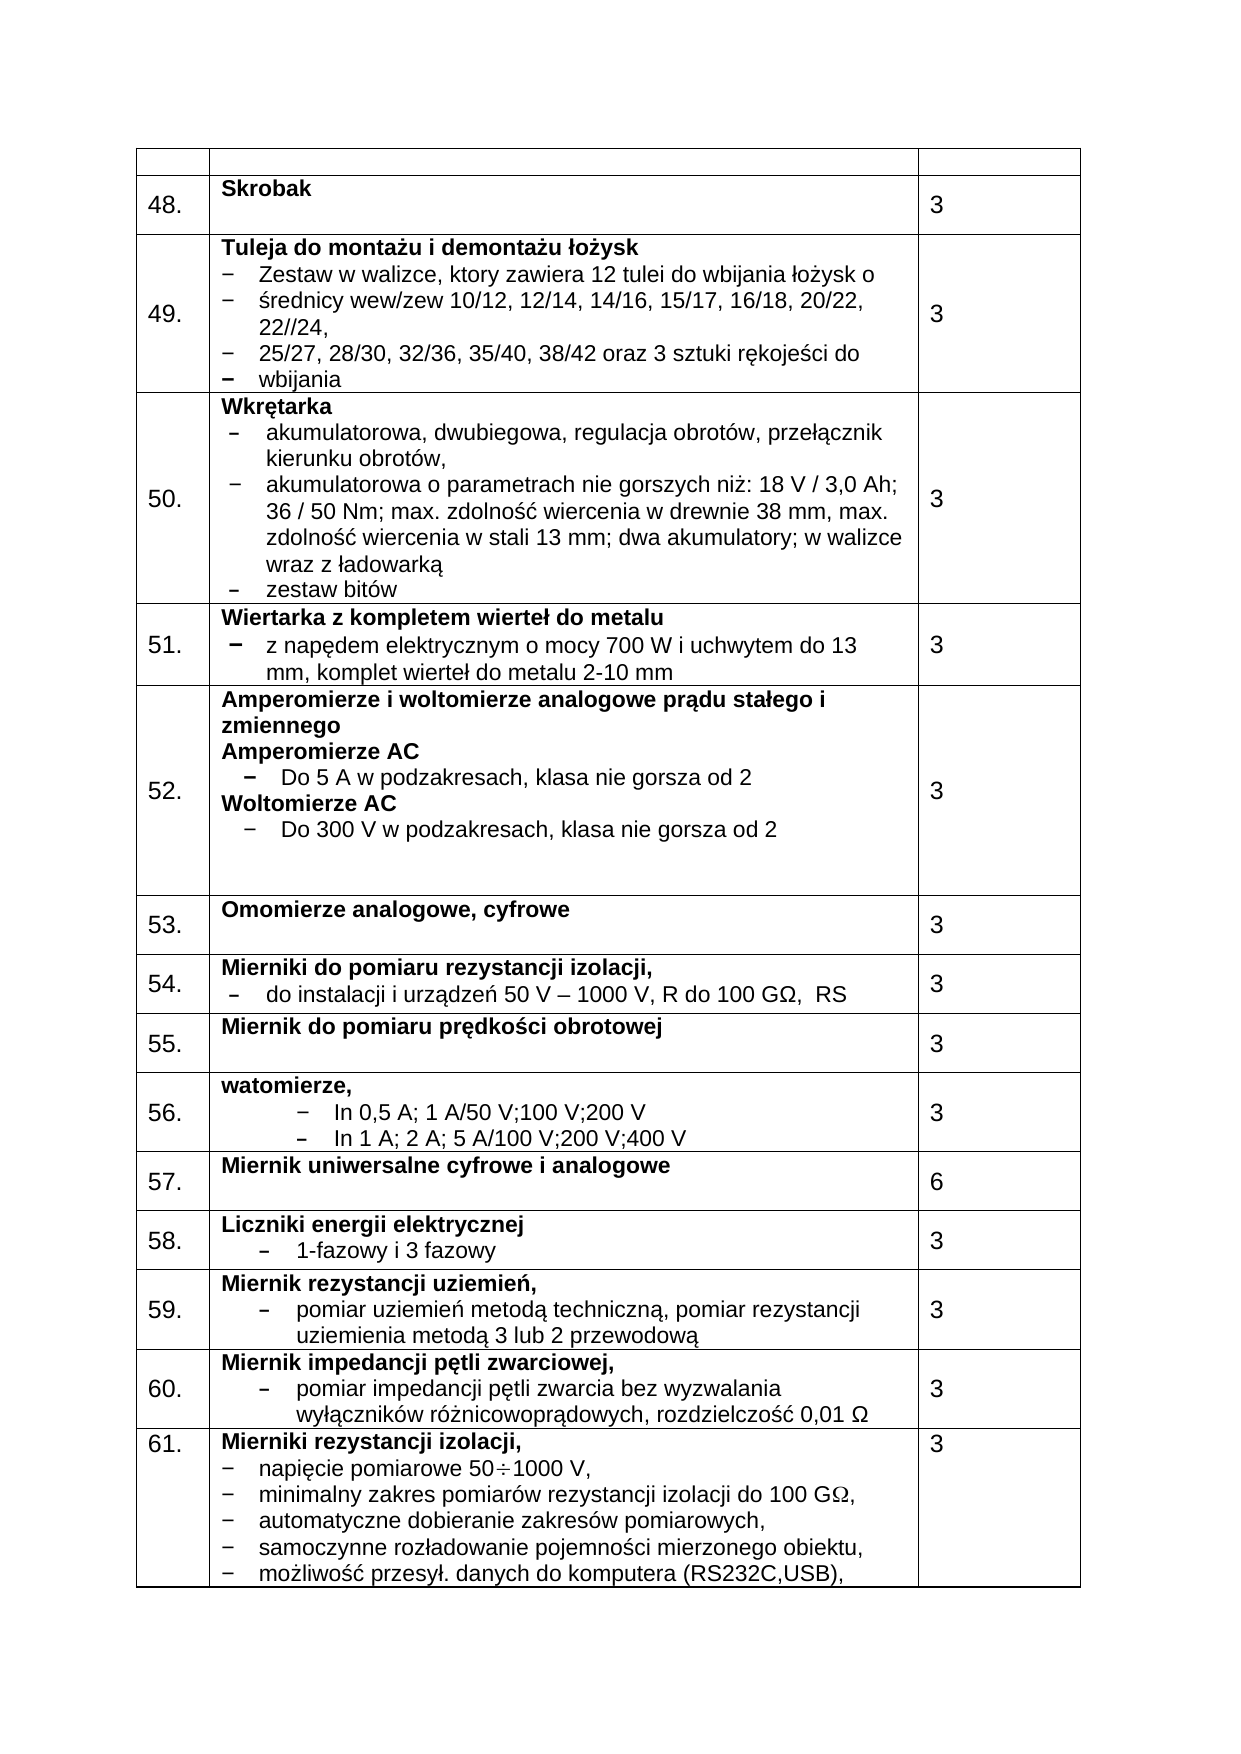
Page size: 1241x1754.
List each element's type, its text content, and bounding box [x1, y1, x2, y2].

table_cell 3 [919, 176, 1080, 234]
table_cell 3 [919, 1429, 1080, 1586]
table_cell 3 [919, 1270, 1080, 1348]
table_cell Wiertarka z kompletem wierteł do metalu z napędem elektrycznym o mocy 700 W i uchwytem do 13 mm, komplet wierteł do metalu 2-10 mm [210, 604, 918, 685]
table_cell [137, 1152, 209, 1210]
table_cell 3 [919, 955, 1080, 1013]
table_cell Wkrętarka akumulatorowa, dwubiegowa, regulacja obrotów, przełącznik kierunku obrotów, akumulatorowa o parametrach nie gorszych niż: 18 V / 3,0 Ah; 36 / 50 Nm; max. zdolność wiercenia w drewnie 38 mm, max. zdolność wiercenia w stali 13 mm; dwa akumulatory; w walizce wraz z ładowarką zestaw bitów [210, 393, 918, 603]
table_cell [137, 393, 209, 603]
table_cell watomierze, In 0,5 A; 1 A/50 V;100 V;200 V In 1 A; 2 A; 5 A/100 V;200 V;400 V [210, 1073, 918, 1151]
table_cell 3 [919, 686, 1080, 895]
table_cell [137, 896, 209, 954]
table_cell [210, 149, 918, 175]
table_cell [137, 686, 209, 895]
table_cell 3 [919, 896, 1080, 954]
table_cell 3 [919, 393, 1080, 603]
table_cell Skrobak [210, 176, 918, 234]
table_cell Miernik rezystancji uziemień, pomiar uziemień metodą techniczną, pomiar rezystancji uziemienia metodą 3 lub 2 przewodową [210, 1270, 918, 1348]
table_cell 3 [919, 604, 1080, 685]
table_cell [137, 1270, 209, 1348]
table_cell Miernik do pomiaru prędkości obrotowej [210, 1014, 918, 1072]
table_cell [137, 235, 209, 392]
table_cell 3 [919, 1073, 1080, 1151]
table_cell Miernik uniwersalne cyfrowe i analogowe [210, 1152, 918, 1210]
table_cell Mierniki do pomiaru rezystancji izolacji, do instalacji i urządzeń 50 V – 1000 V, R do 100 GΩ, RS [210, 955, 918, 1013]
table_cell 3 [919, 1211, 1080, 1269]
table_cell Liczniki energii elektrycznej 1-fazowy i 3 fazowy [210, 1211, 918, 1269]
table_cell [137, 1211, 209, 1269]
table_cell Tuleja do montażu i demontażu łożysk Zestaw w walizce, ktory zawiera 12 tulei do wbijania łożysk o średnicy wew/zew 10/12, 12/14, 14/16, 15/17, 16/18, 20/22, 22//24, 25/27, 28/30, 32/36, 35/40, 38/42 oraz 3 sztuki rękojeści do wbijania [210, 235, 918, 392]
table_cell 6 [919, 1152, 1080, 1210]
table_cell [137, 1350, 209, 1428]
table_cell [210, 1429, 918, 1586]
table_cell [137, 1429, 209, 1586]
table_cell [137, 955, 209, 1013]
table_cell [137, 1073, 209, 1151]
table_cell 3 [919, 1350, 1080, 1428]
table_cell 3 [919, 235, 1080, 392]
table_cell 3 [919, 1014, 1080, 1072]
table_cell [137, 149, 209, 175]
table_cell Amperomierze i woltomierze analogowe prądu stałego i zmiennego Amperomierze AC Do 5 A w podzakresach, klasa nie gorsza od 2 Woltomierze AC Do 300 V w podzakresach, klasa nie gorsza od 2 [210, 686, 918, 895]
table_cell [137, 604, 209, 685]
table_cell [137, 176, 209, 234]
table_cell Omomierze analogowe, cyfrowe [210, 896, 918, 954]
table_cell 3 [919, 149, 1080, 175]
table_cell Miernik impedancji pętli zwarciowej, pomiar impedancji pętli zwarcia bez wyzwalania wyłączników różnicowoprądowych, rozdzielczość 0,01 Ω [210, 1350, 918, 1428]
table_cell [137, 1014, 209, 1072]
